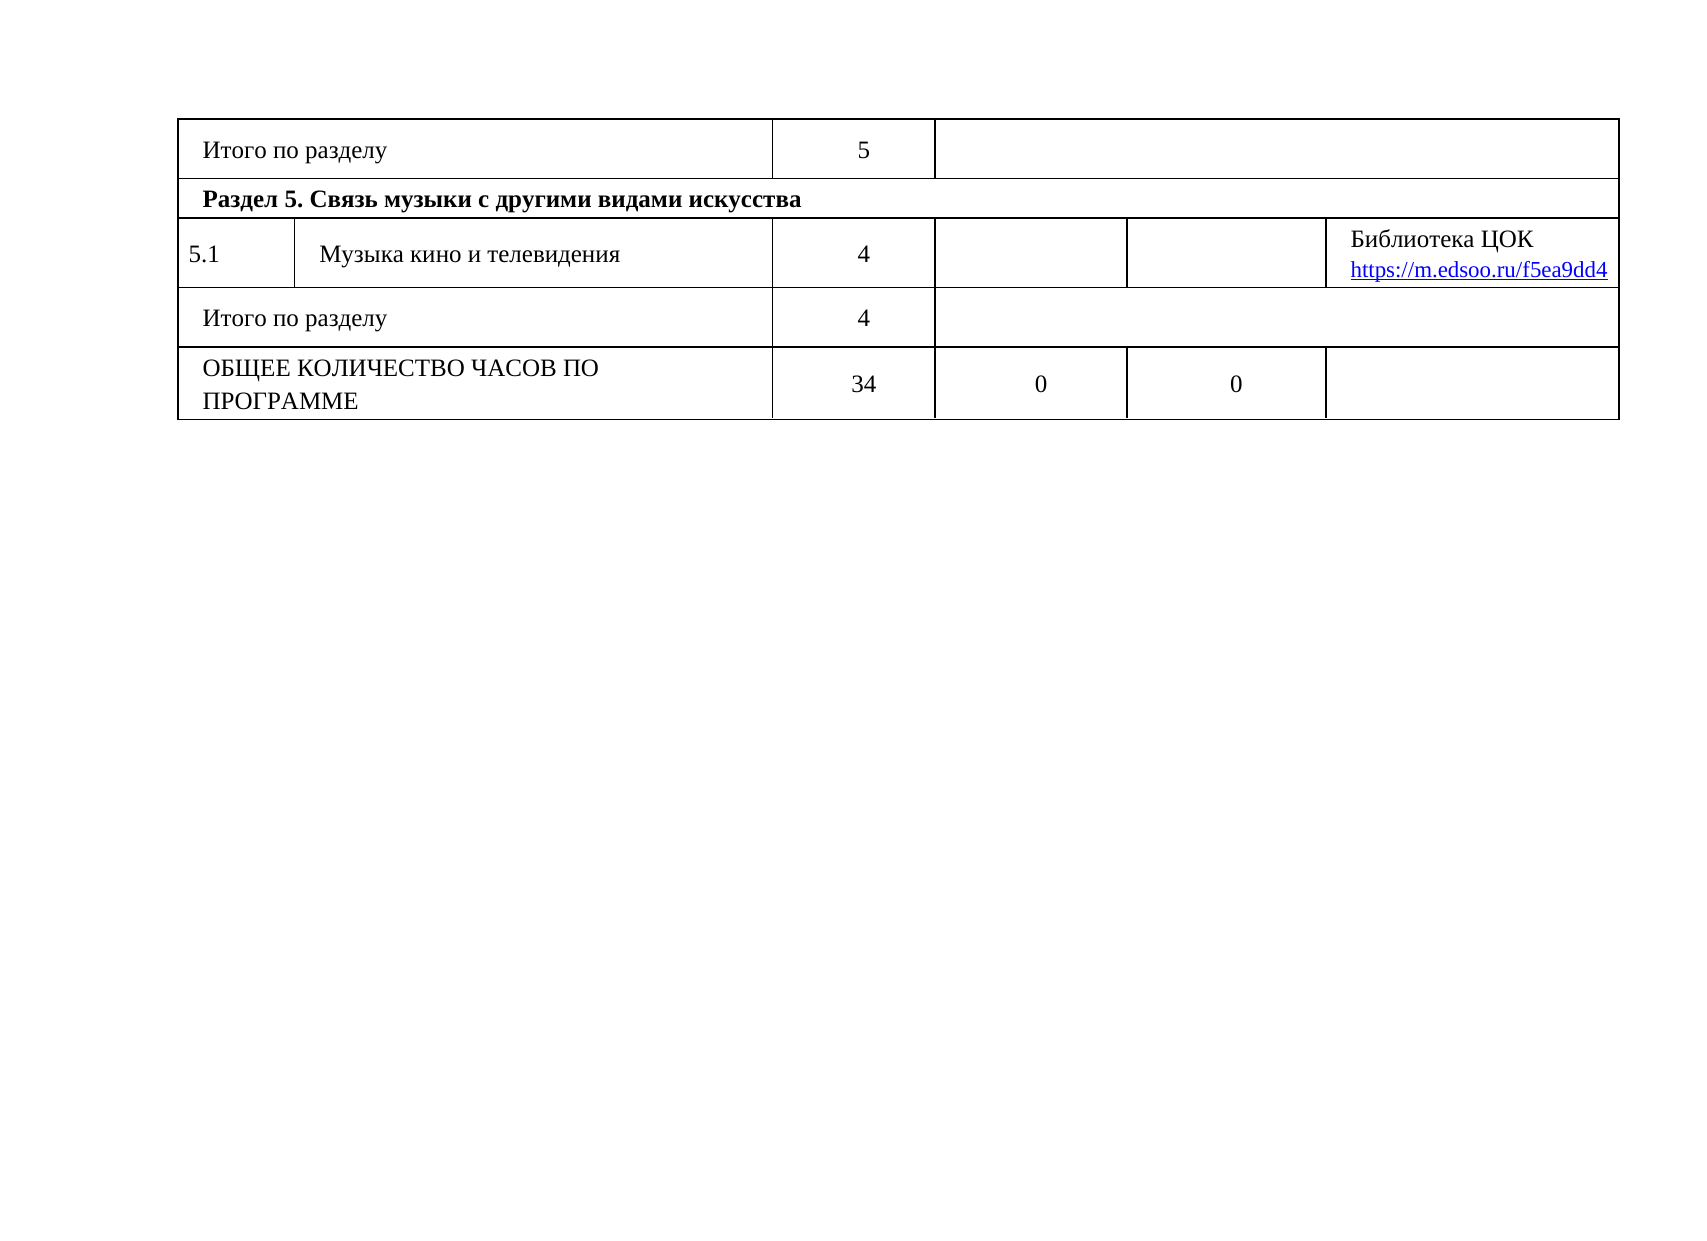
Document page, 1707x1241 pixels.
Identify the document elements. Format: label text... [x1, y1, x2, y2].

table_cell [1327, 348, 1618, 418]
table_cell [936, 120, 1618, 178]
table_cell Музыка кино и телевидения [295, 219, 772, 287]
table_cell ОБЩЕЕ КОЛИЧЕСТВО ЧАСОВ ПО ПРОГРАММЕ [179, 348, 772, 418]
table_cell Раздел 5. Связь музыки с другими видами искусства [179, 179, 1618, 217]
table_cell 34 [773, 348, 934, 418]
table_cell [1327, 219, 1618, 287]
table_cell Итого по разделу [179, 120, 772, 178]
table_cell Итого по разделу [179, 288, 772, 346]
table_cell 4 [773, 288, 934, 346]
table_cell 5.1 [179, 219, 294, 287]
table_cell 0 [1128, 348, 1325, 418]
table_cell [936, 288, 1618, 346]
table_cell 0 [936, 348, 1126, 418]
table_cell [1128, 219, 1325, 287]
table_cell 5 [773, 120, 934, 178]
table_cell 4 [773, 219, 934, 287]
table_cell [936, 219, 1126, 287]
